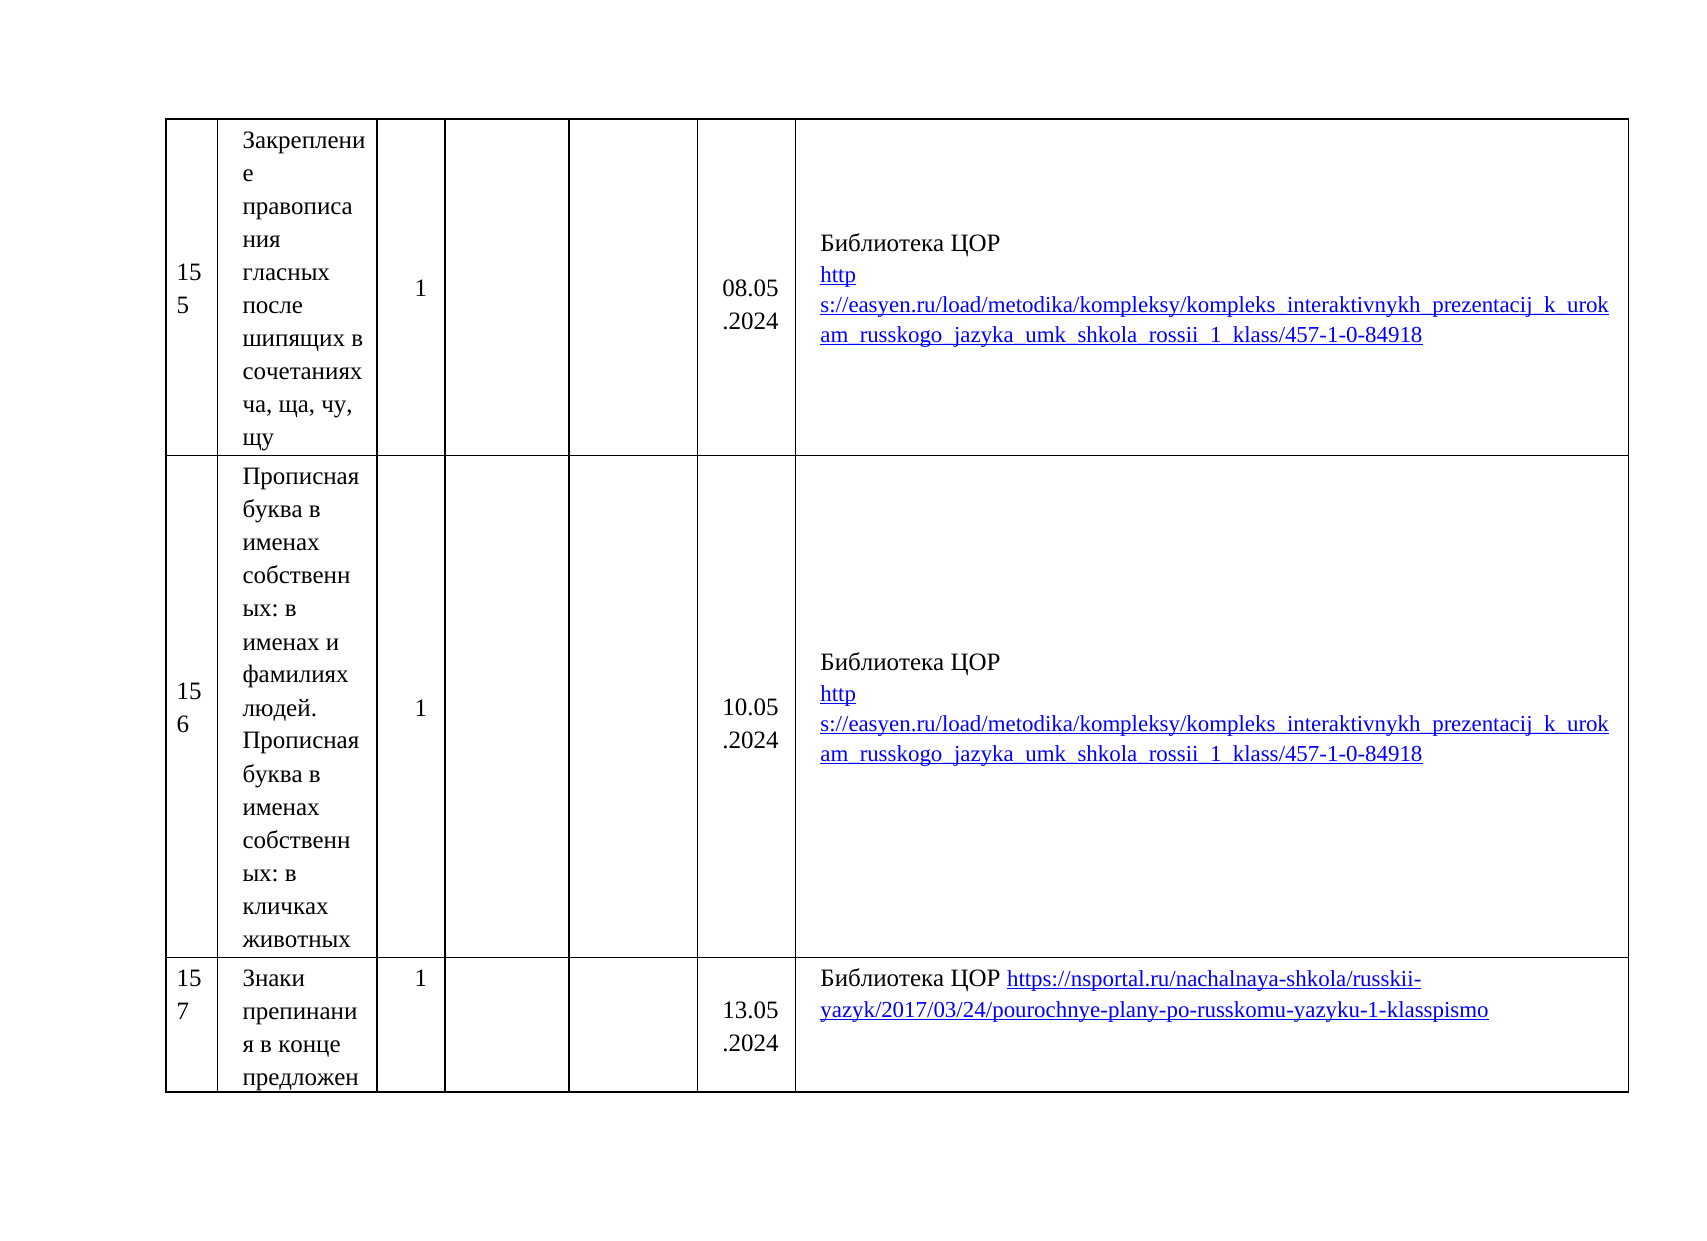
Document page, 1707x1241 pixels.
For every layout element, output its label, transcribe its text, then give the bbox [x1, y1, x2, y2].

table_cell 157 [167, 958, 217, 1091]
table_cell [570, 958, 697, 1091]
table_cell 08.05.2024 [698, 120, 795, 455]
table_cell [446, 958, 568, 1091]
table_cell [446, 120, 568, 455]
table_cell [446, 456, 568, 956]
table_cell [218, 958, 376, 1091]
table_cell 156 [167, 456, 217, 956]
table_cell Прописная буква в именах собственных: в именах и фамилиях людей. Прописная буква в именах собственных: в кличках животных [218, 456, 376, 956]
table_cell 1 [378, 120, 444, 455]
table_cell [570, 120, 697, 455]
table_cell 155 [167, 120, 217, 455]
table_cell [796, 958, 1628, 1091]
table_cell 1 [378, 958, 444, 1091]
table_cell 1 [378, 456, 444, 956]
table_cell [570, 456, 697, 956]
table_cell 10.05.2024 [698, 456, 795, 956]
table_cell 13.05.2024 [698, 958, 795, 1091]
table_cell Закрепление правописания гласных после шипящих в сочетаниях ча, ща, чу, щу [218, 120, 376, 455]
